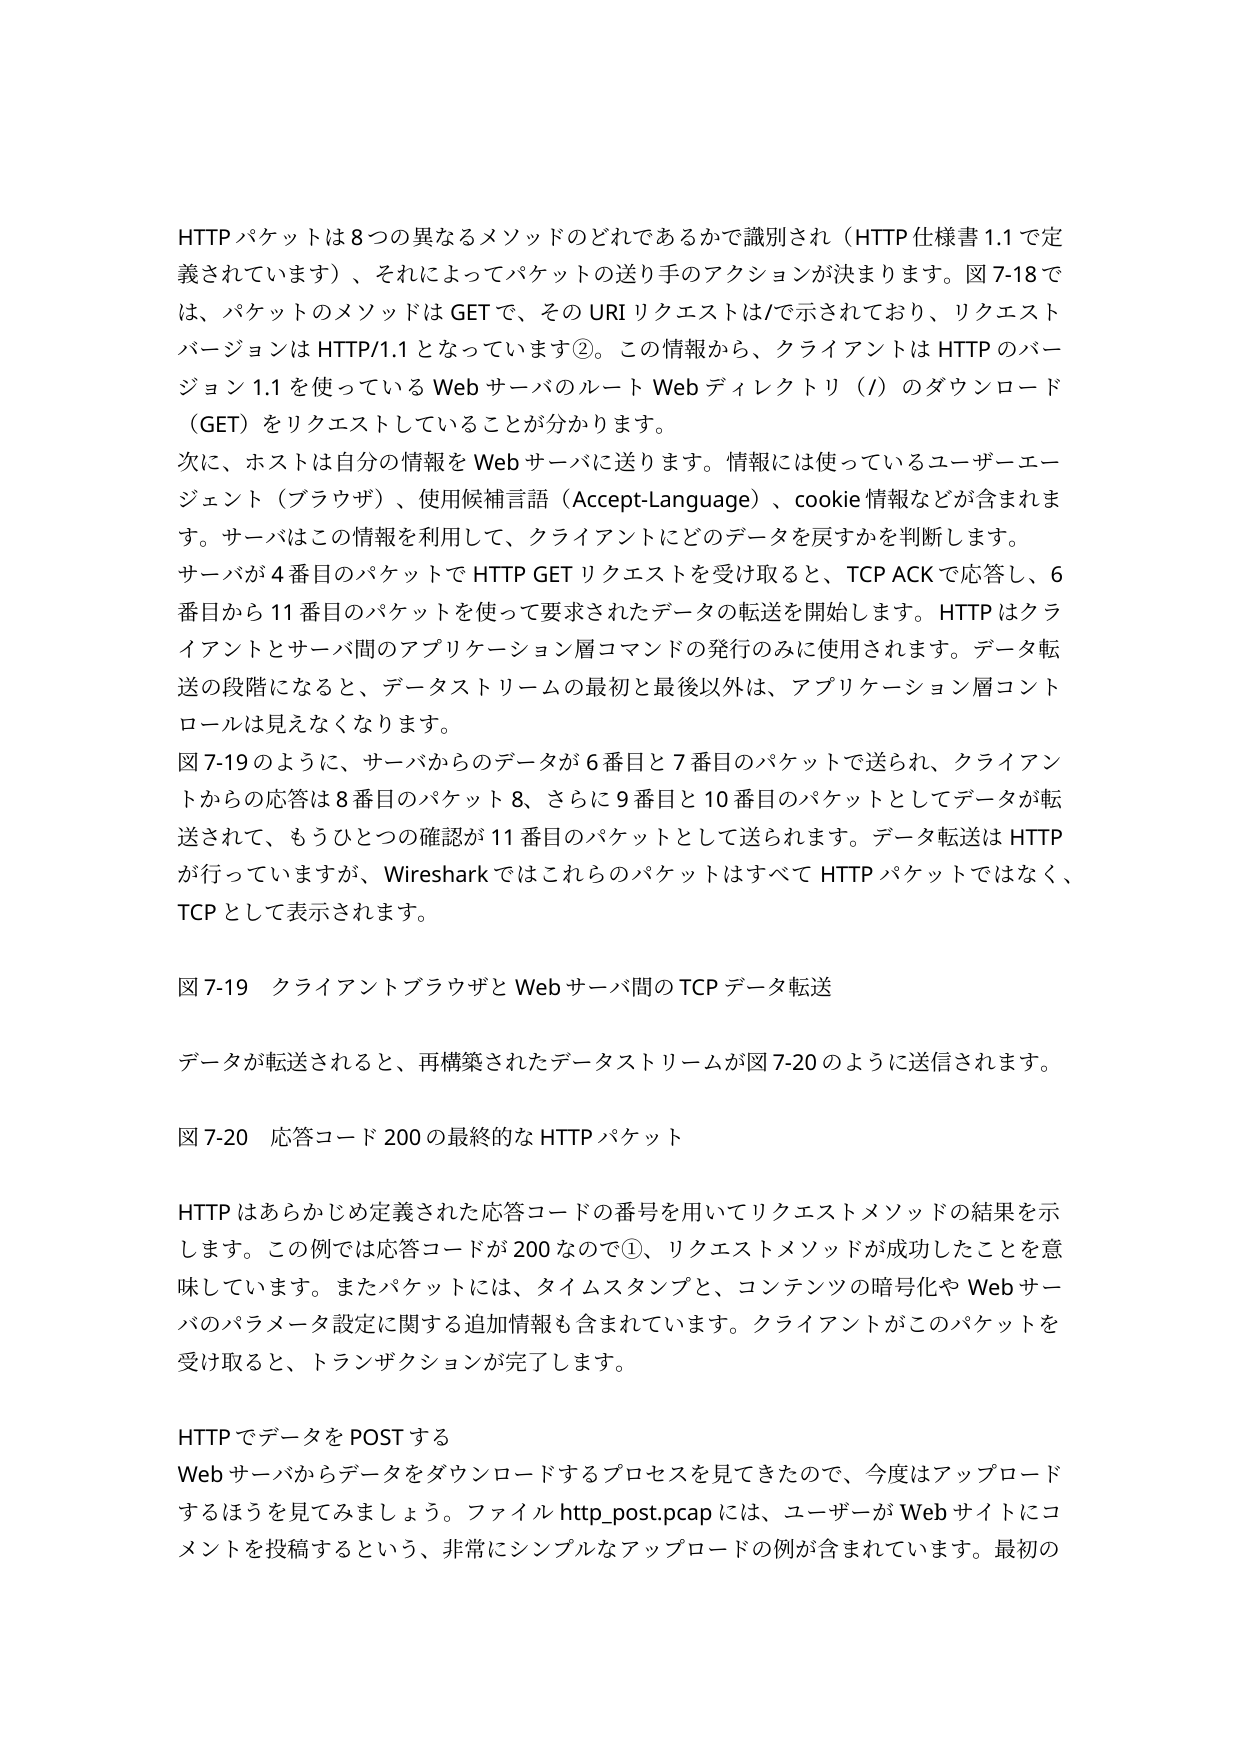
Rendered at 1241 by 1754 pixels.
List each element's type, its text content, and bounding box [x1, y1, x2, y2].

text サーバが4番目のパケットでHTTP GETリクエストを受け取ると、TCP ACKで応答し、6番目から11番目のパケットを使って要求されたデータの転送を開始します。HTTPはクライアントとサーバ間のアプリケーション層コマンドの発行のみに使用されます。データ転送の段階になると、データストリームの最初と最後以外は、アプリケーション層コントロールは見えなくなります。 [177, 554, 1063, 742]
text HTTPはあらかじめ定義された応答コードの番号を用いてリクエストメソッドの結果を示します。この例では応答コードが200なので①、リクエストメソッドが成功したことを意味しています。またパケットには、タイムスタンプと、コンテンツの暗号化やWebサーバのパラメータ設定に関する追加情報も含まれています。クライアントがこのパケットを受け取ると、トランザクションが完了します。 [177, 1192, 1063, 1379]
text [177, 1454, 1063, 1567]
text データが転送されると、再構築されたデータストリームが図7-20のように送信されます。 [177, 1042, 1063, 1079]
text HTTPでデータをPOSTする [177, 1417, 1063, 1454]
text 図7-20 応答コード200の最終的なHTTPパケット [177, 1117, 1063, 1154]
text HTTPパケットは8つの異なるメソッドのどれであるかで識別され（HTTP仕様書1.1で定義されています）、それによってパケットの送り手のアクションが決まります。図7-18では、パケットのメソッドはGETで、そのURIリクエストは/で示されており、リクエストバージョンはHTTP/1.1となっています②。この情報から、クライアントはHTTPのバージョン1.1を使っているWebサーバのルートWebディレクトリ（/）のダウンロード（GET）をリクエストしていることが分かります。 [177, 217, 1063, 442]
text 図7-19のように、サーバからのデータが6番目と7番目のパケットで送られ、クライアントからの応答は8番目のパケット8、さらに9番目と10番目のパケットとしてデータが転送されて、もうひとつの確認が11番目のパケットとして送られます。データ転送はHTTPが行っていますが、WiresharkではこれらのパケットはすべてHTTPパケットではなく、TCPとして表示されます。 [177, 742, 1063, 929]
text 次に、ホストは自分の情報をWebサーバに送ります。情報には使っているユーザーエージェント（ブラウザ）、使用候補言語（Accept-Language）、cookie情報などが含まれます。サーバはこの情報を利用して、クライアントにどのデータを戻すかを判断します。 [177, 442, 1063, 554]
text 図7-19 クライアントブラウザとWebサーバ間のTCPデータ転送 [177, 967, 1063, 1004]
